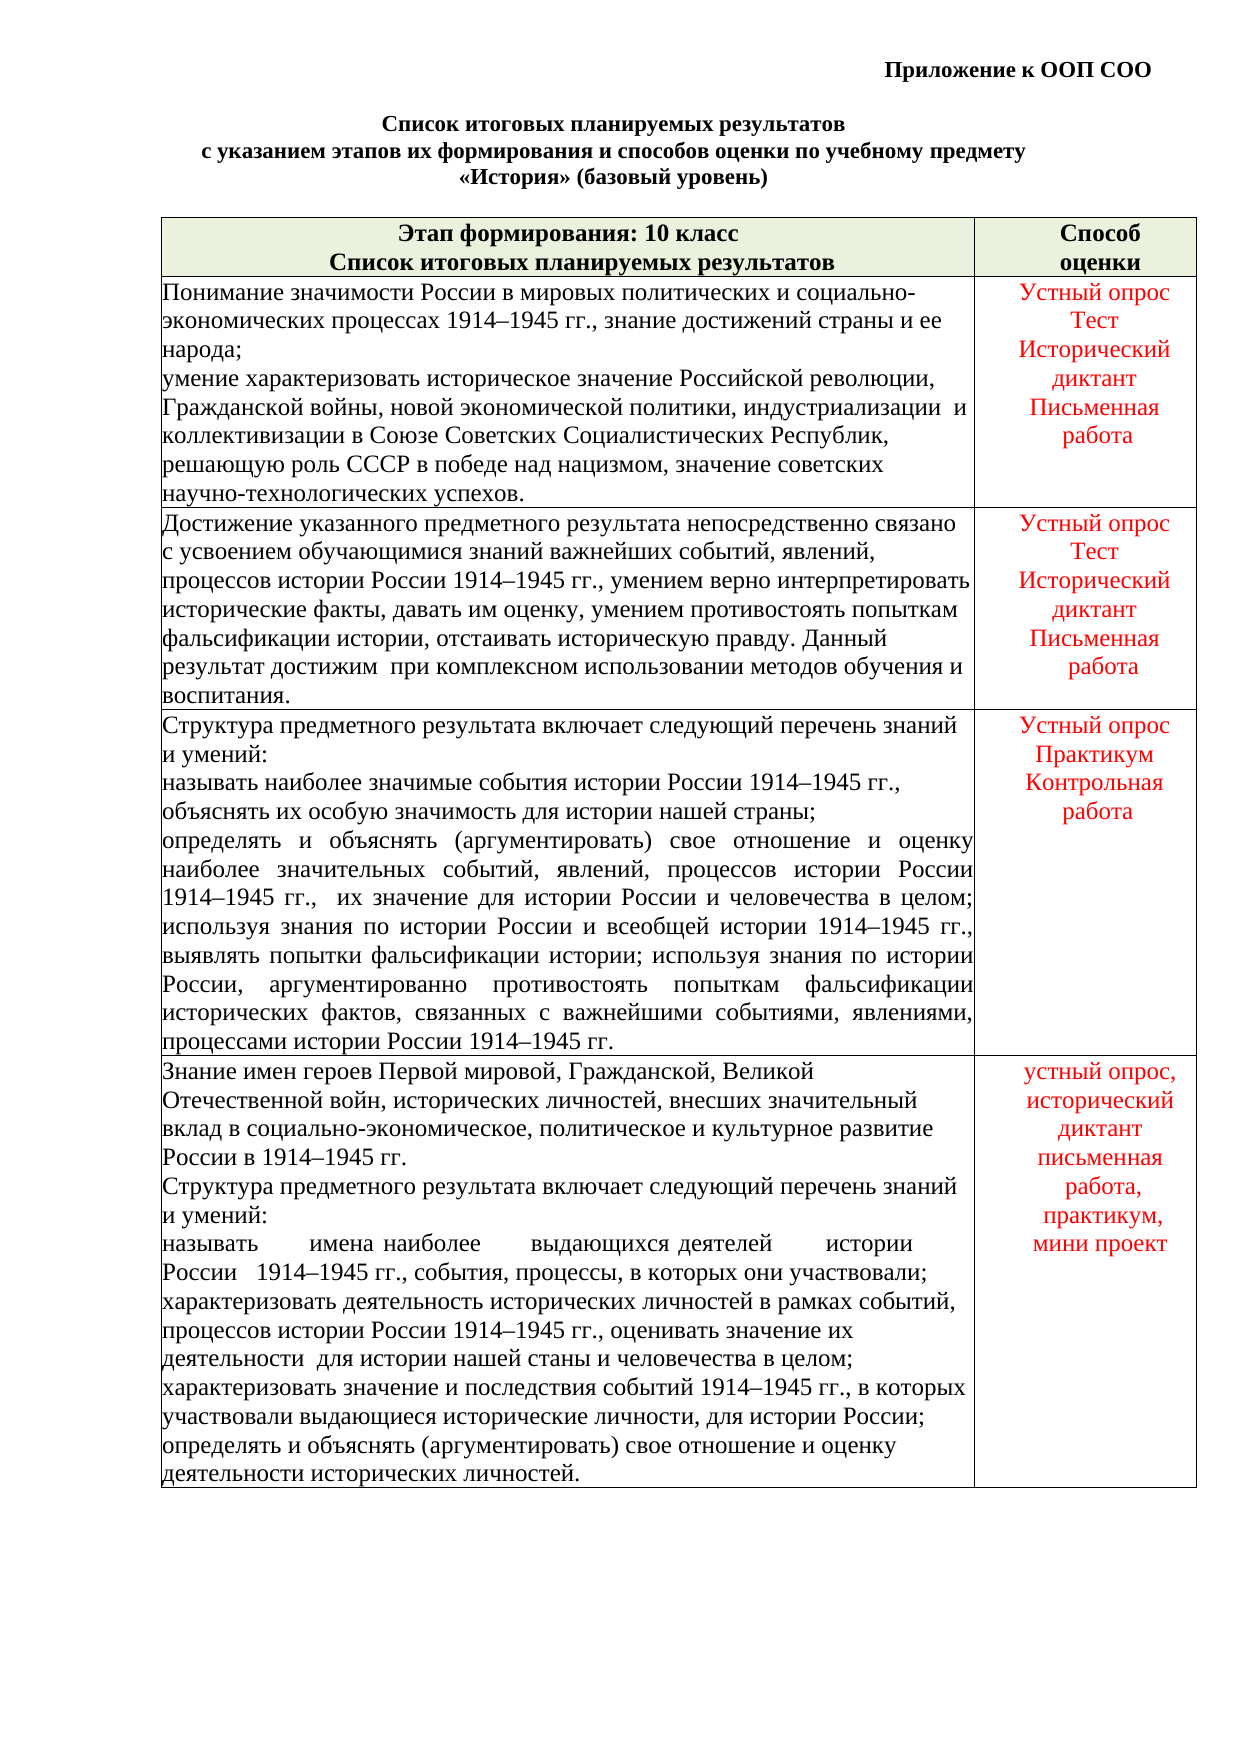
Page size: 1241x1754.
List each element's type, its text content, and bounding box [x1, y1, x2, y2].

table_header Этап формирования: 10 класс Список итоговых планируемых результатов [162, 218, 974, 276]
table_header Способ оценки [975, 218, 1196, 276]
table_cell Знание имен героев Первой мировой, Гражданской, Великой Отечественной войн, исторических личностей, внесших значительный вклад в социально-экономическое, политическое и культурное развитие России в 1914–1945 гг. Структура предметного результата включает следующий перечень знаний и умений: называть имена наиболее выдающихся деятелей истории России 1914–1945 гг., события, процессы, в которых они участвовали; характеризовать деятельность исторических личностей в рамках событий, процессов истории России 1914–1945 гг., оценивать значение их деятельности для истории нашей станы и человечества в целом; характеризовать значение и последствия событий 1914–1945 гг., в которых участвовали выдающиеся исторические личности, для истории России; определять и объяснять (аргументировать) свое отношение и оценку деятельности исторических личностей. [162, 1056, 974, 1487]
table_cell устный опрос, исторический диктант письменная работа, практикум, мини проект [975, 1056, 1196, 1487]
table_cell Устный опрос Тест Исторический диктант Письменная работа [975, 508, 1196, 709]
table_cell Структура предметного результата включает следующий перечень знаний и умений: называть наиболее значимые события истории России 1914–1945 гг., объяснять их особую значимость для истории нашей страны; определять и объяснять (аргументировать) свое отношение и оценку наиболее значительных событий, явлений, процессов истории России 1914–1945 гг., их значение для истории России и человечества в целом; используя знания по истории России и всеобщей истории 1914–1945 гг., выявлять попытки фальсификации истории; используя знания по истории России, аргументированно противостоять попыткам фальсификации исторических фактов, связанных с важнейшими событиями, явлениями, процессами истории России 1914–1945 гг. [162, 710, 974, 1055]
table_cell Устный опрос Практикум Контрольная работа [975, 710, 1196, 1055]
table_cell Достижение указанного предметного результата непосредственно связано с усвоением обучающимися знаний важнейших событий, явлений, процессов истории России 1914–1945 гг., умением верно интерпретировать исторические факты, давать им оценку, умением противостоять попыткам фальсификации истории, отстаивать историческую правду. Данный результат достижим при комплексном использовании методов обучения и воспитания. [162, 508, 974, 709]
text «История» (базовый уровень) [167, 163, 1060, 190]
table_cell Понимание значимости России в мировых политических и социально-экономических процессах 1914–1945 гг., знание достижений страны и ее народа; умение характеризовать историческое значение Российской революции, Гражданской войны, новой экономической политики, индустриализации и коллективизации в Союзе Советских Социалистических Республик, решающую роль СССР в победе над нацизмом, значение советских научно-технологических успехов. [162, 277, 974, 507]
text Список итоговых планируемых результатов [167, 110, 1060, 136]
text Приложение к ООП СОО [167, 56, 1152, 83]
table_cell Устный опрос Тест Исторический диктант Письменная работа [975, 277, 1196, 507]
text с указанием этапов их формирования и способов оценки по учебному предмету [167, 137, 1060, 163]
